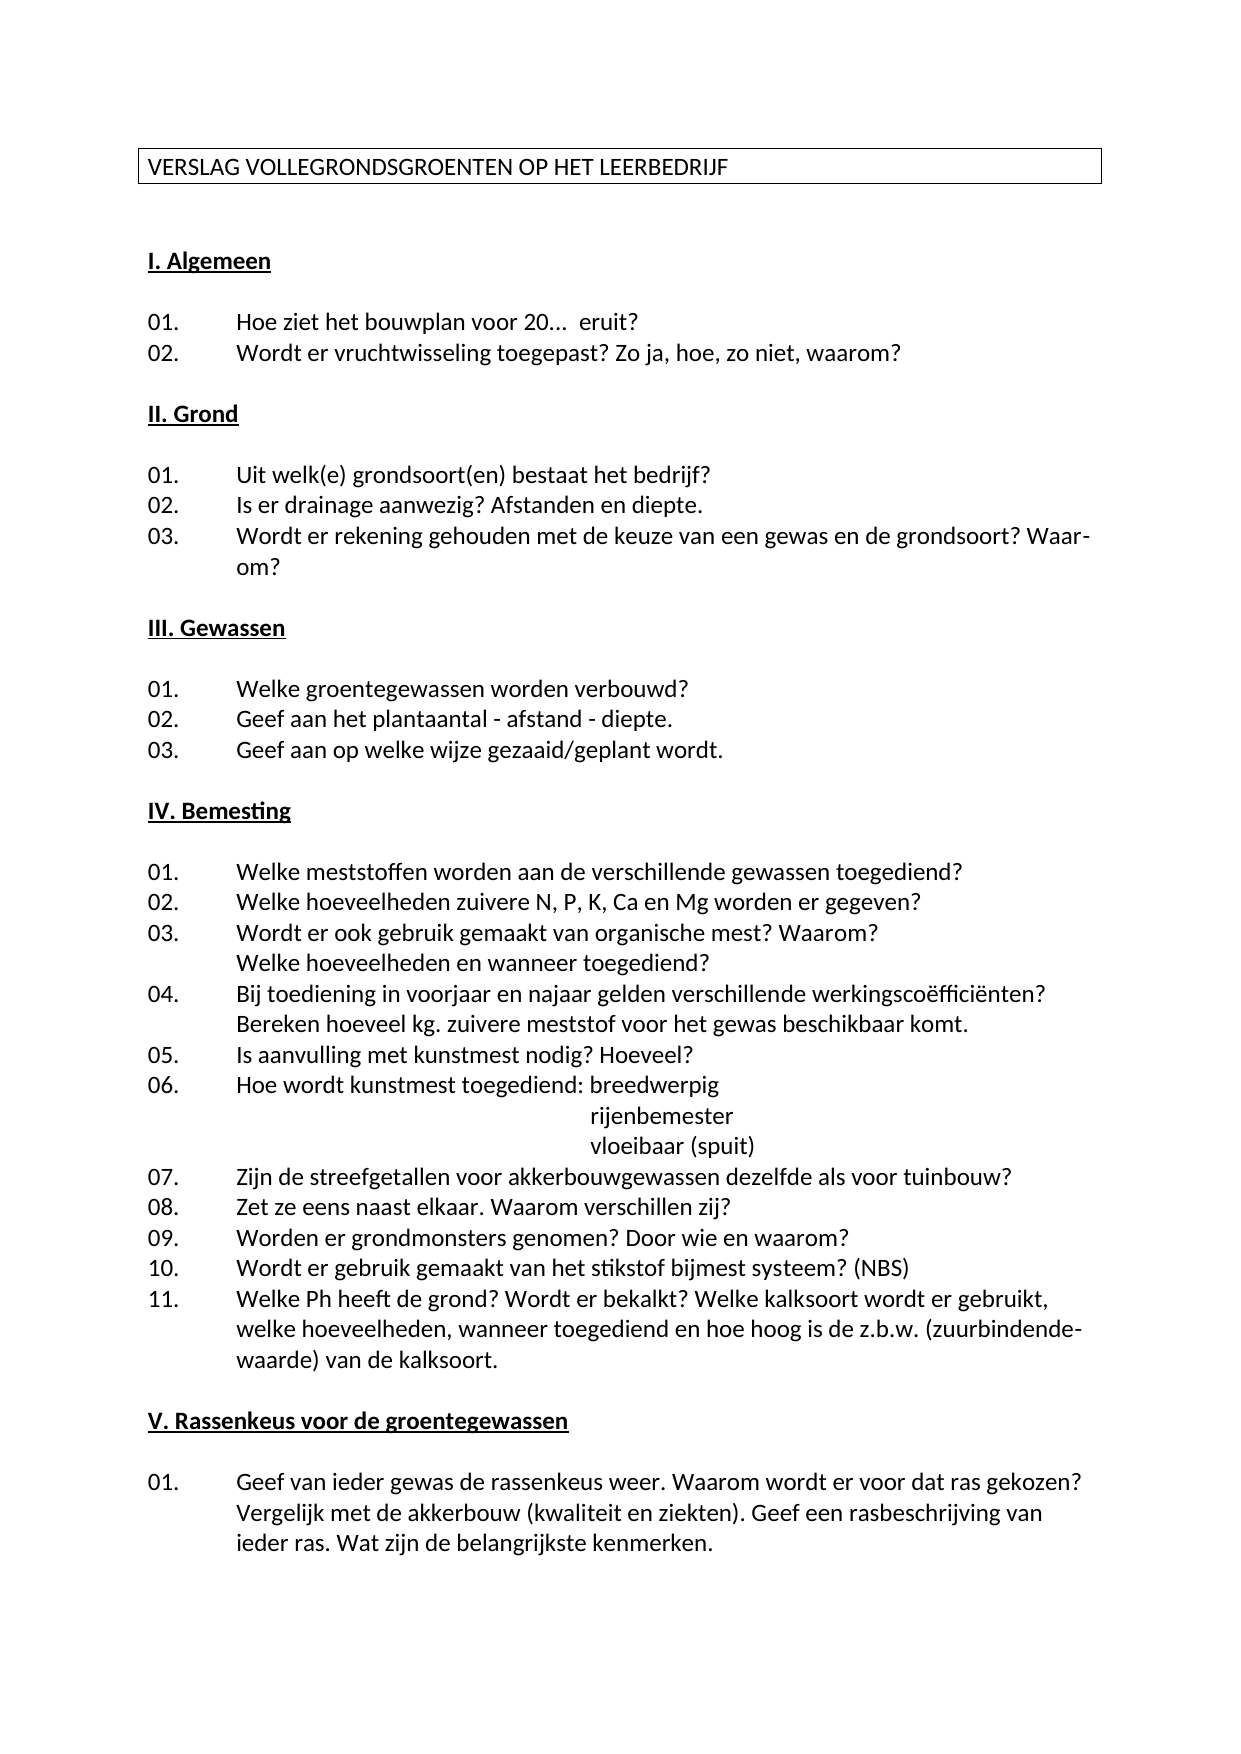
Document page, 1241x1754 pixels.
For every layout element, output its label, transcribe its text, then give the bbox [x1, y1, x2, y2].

text VERSLAG VOLLEGRONDSGROENTEN OP HET LEERBEDRIJF [139, 149, 1101, 183]
text II. Grond [148, 398, 1093, 428]
text rijenbemester [148, 1100, 1093, 1131]
text 02. Wordt er vruchtwisseling toegepast? Zo ja, hoe, zo niet, waarom? [148, 337, 1093, 367]
text 06. Hoe wordt kunstmest toegediend: breedwerpig [148, 1069, 1093, 1100]
text 09. Worden er grondmonsters genomen? Door wie en waarom? [148, 1222, 1093, 1253]
text 04. Bij toediening in voorjaar en najaar gelden verschillende werkingscoëfficiënten? [148, 978, 1093, 1008]
text V. Rassenkeus voor de groentegewassen [148, 1405, 1093, 1436]
text 08. Zet ze eens naast elkaar. Waarom verschillen zij? [148, 1192, 1093, 1222]
text 01. Welke meststoffen worden aan de verschillende gewassen toegediend? [148, 856, 1093, 886]
text 11. Welke Ph heeft de grond? Wordt er bekalkt? Welke kalksoort wordt er gebruikt, welke hoeveelheden, wanneer toegediend en hoe hoog is de z.b.w. (zuurbindendewaarde) van de kalksoort. [148, 1283, 1093, 1375]
text 01. Hoe ziet het bouwplan voor 20... eruit? [148, 306, 1093, 337]
text 02. Is er drainage aanwezig? Afstanden en diepte. [148, 489, 1093, 520]
text 02. Geef aan het plantaantal - afstand - diepte. [148, 703, 1093, 734]
text 03. Geef aan op welke wijze gezaaid/geplant wordt. [148, 734, 1093, 764]
text III. Gewassen [148, 612, 1093, 642]
text 07. Zijn de streefgetallen voor akkerbouwgewassen dezelfde als voor tuinbouw? [148, 1161, 1093, 1192]
text 05. Is aanvulling met kunstmest nodig? Hoeveel? [148, 1039, 1093, 1069]
text Bereken hoeveel kg. zuivere meststof voor het gewas beschikbaar komt. [148, 1008, 1093, 1039]
text I. Algemeen [148, 245, 1093, 276]
text vloeibaar (spuit) [148, 1131, 1093, 1161]
text Welke hoeveelheden en wanneer toegediend? [148, 947, 1093, 978]
text 03. Wordt er rekening gehouden met de keuze van een gewas en de grondsoort? Waarom? [148, 520, 1093, 581]
text 01. Uit welk(e) grondsoort(en) bestaat het bedrijf? [148, 459, 1093, 489]
text 02. Welke hoeveelheden zuivere N, P, K, Ca en Mg worden er gegeven? [148, 886, 1093, 917]
text 10. Wordt er gebruik gemaakt van het stikstof bijmest systeem? (NBS) [148, 1253, 1093, 1283]
text 01. Geef van ieder gewas de rassenkeus weer. Waarom wordt er voor dat ras gekozen? Vergelijk met de akkerbouw (kwaliteit en ziekten). Geef een rasbeschrijving van ieder ras. Wat zijn de belangrijkste kenmerken. [148, 1466, 1093, 1558]
text 01. Welke groentegewassen worden verbouwd? [148, 673, 1093, 703]
text IV. Bemesting [148, 795, 1093, 825]
text 03. Wordt er ook gebruik gemaakt van organische mest? Waarom? [148, 917, 1093, 947]
